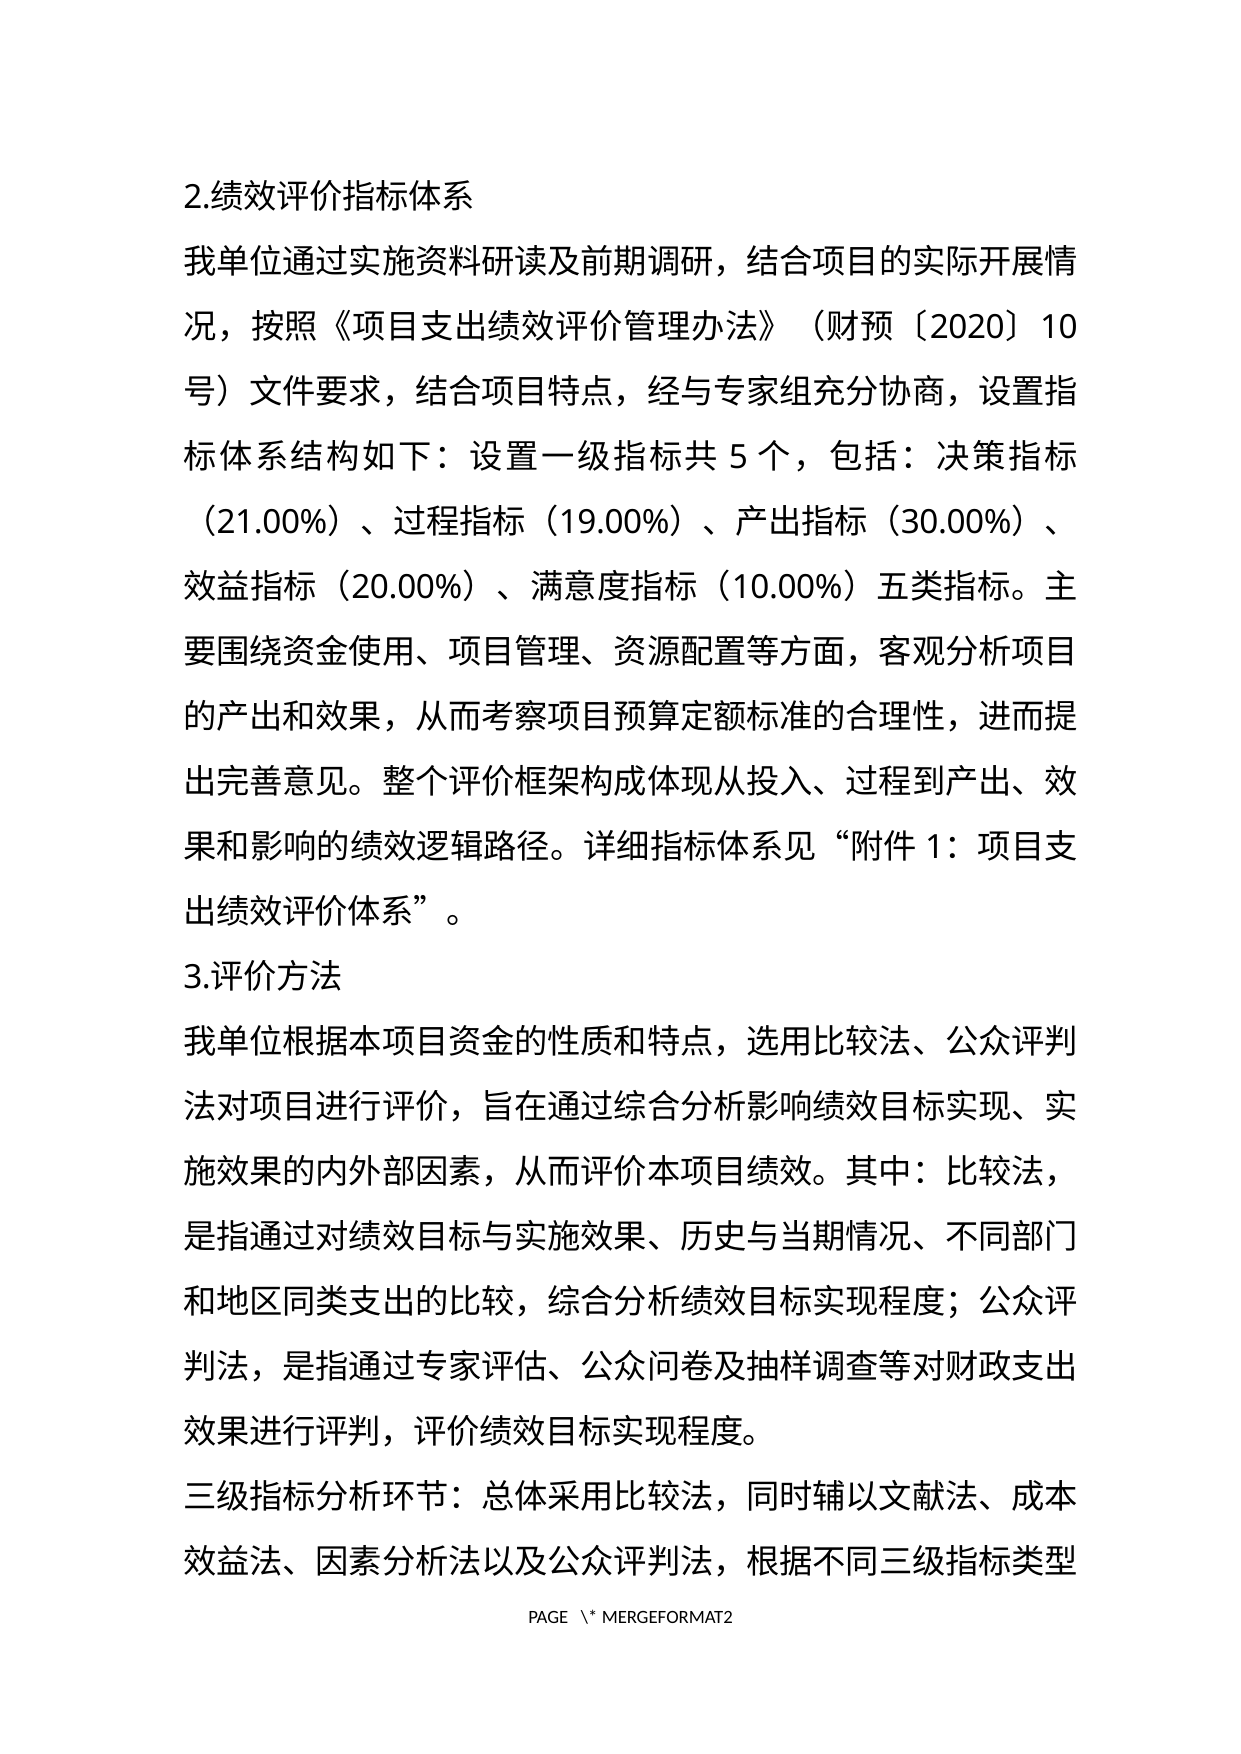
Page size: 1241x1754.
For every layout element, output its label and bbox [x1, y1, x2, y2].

text [183, 162, 1078, 1592]
